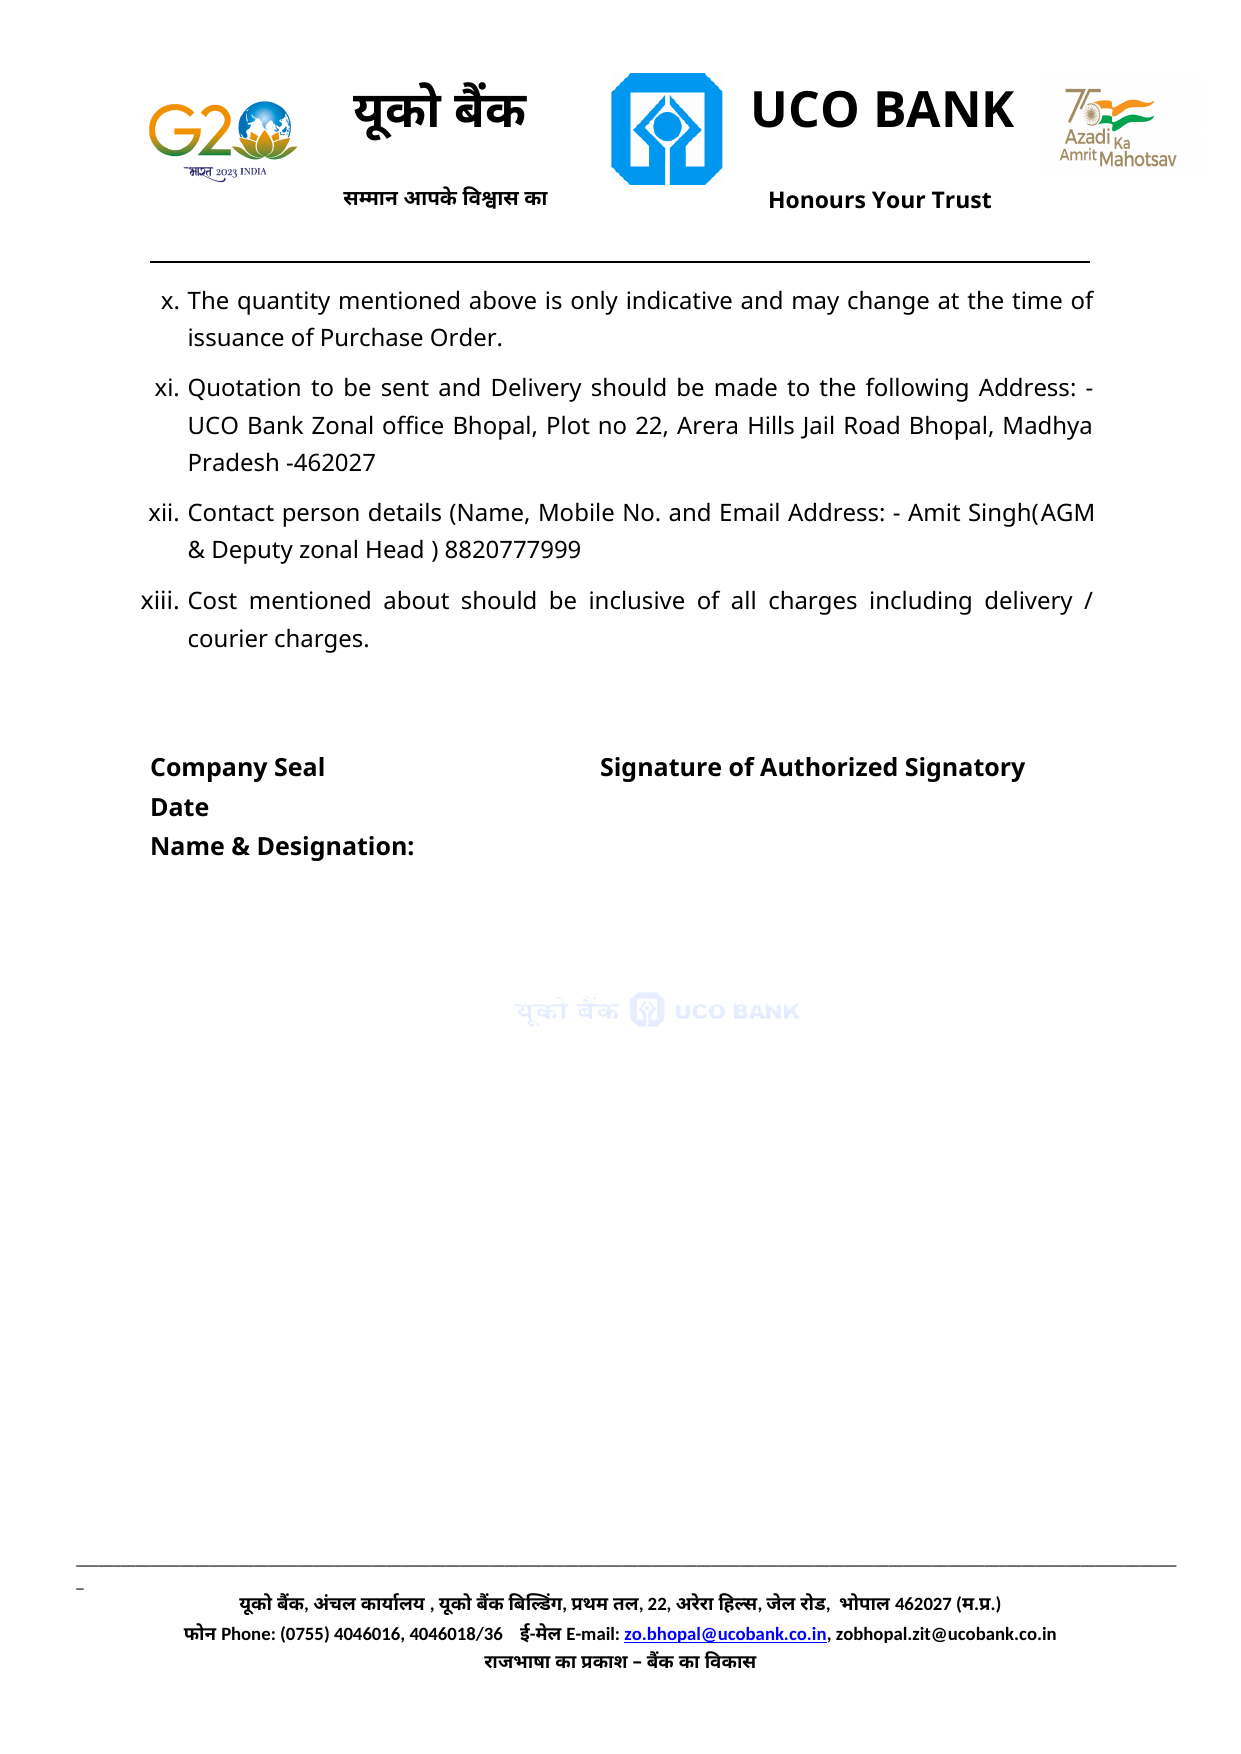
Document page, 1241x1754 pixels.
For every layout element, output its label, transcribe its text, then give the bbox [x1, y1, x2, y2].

list Cost mentioned about should be inclusive of all charges including delivery / courier charges. [179, 583, 1095, 654]
text Name & Designation: [150, 828, 1034, 862]
list The quantity mentioned above is only indicative and may change at the time of issuance of Purchase Order. [179, 284, 1095, 354]
list Quotation to be sent and Delivery should be made to the following Address: - UCO Bank Zonal office Bhopal, Plot no 22, Arera Hills Jail Road Bhopal, Madhya Pradesh -462027 [179, 371, 1095, 478]
picture [611, 73, 723, 185]
text Company Seal Signature of Authorized Signatory [150, 750, 1034, 784]
picture [1044, 73, 1202, 176]
picture [127, 73, 298, 198]
list Contact person details (Name, Mobile No. and Email Address: - Amit Singh(AGM & Deputy zonal Head ) 8820777999 [179, 496, 1095, 566]
text Date [150, 789, 1034, 823]
